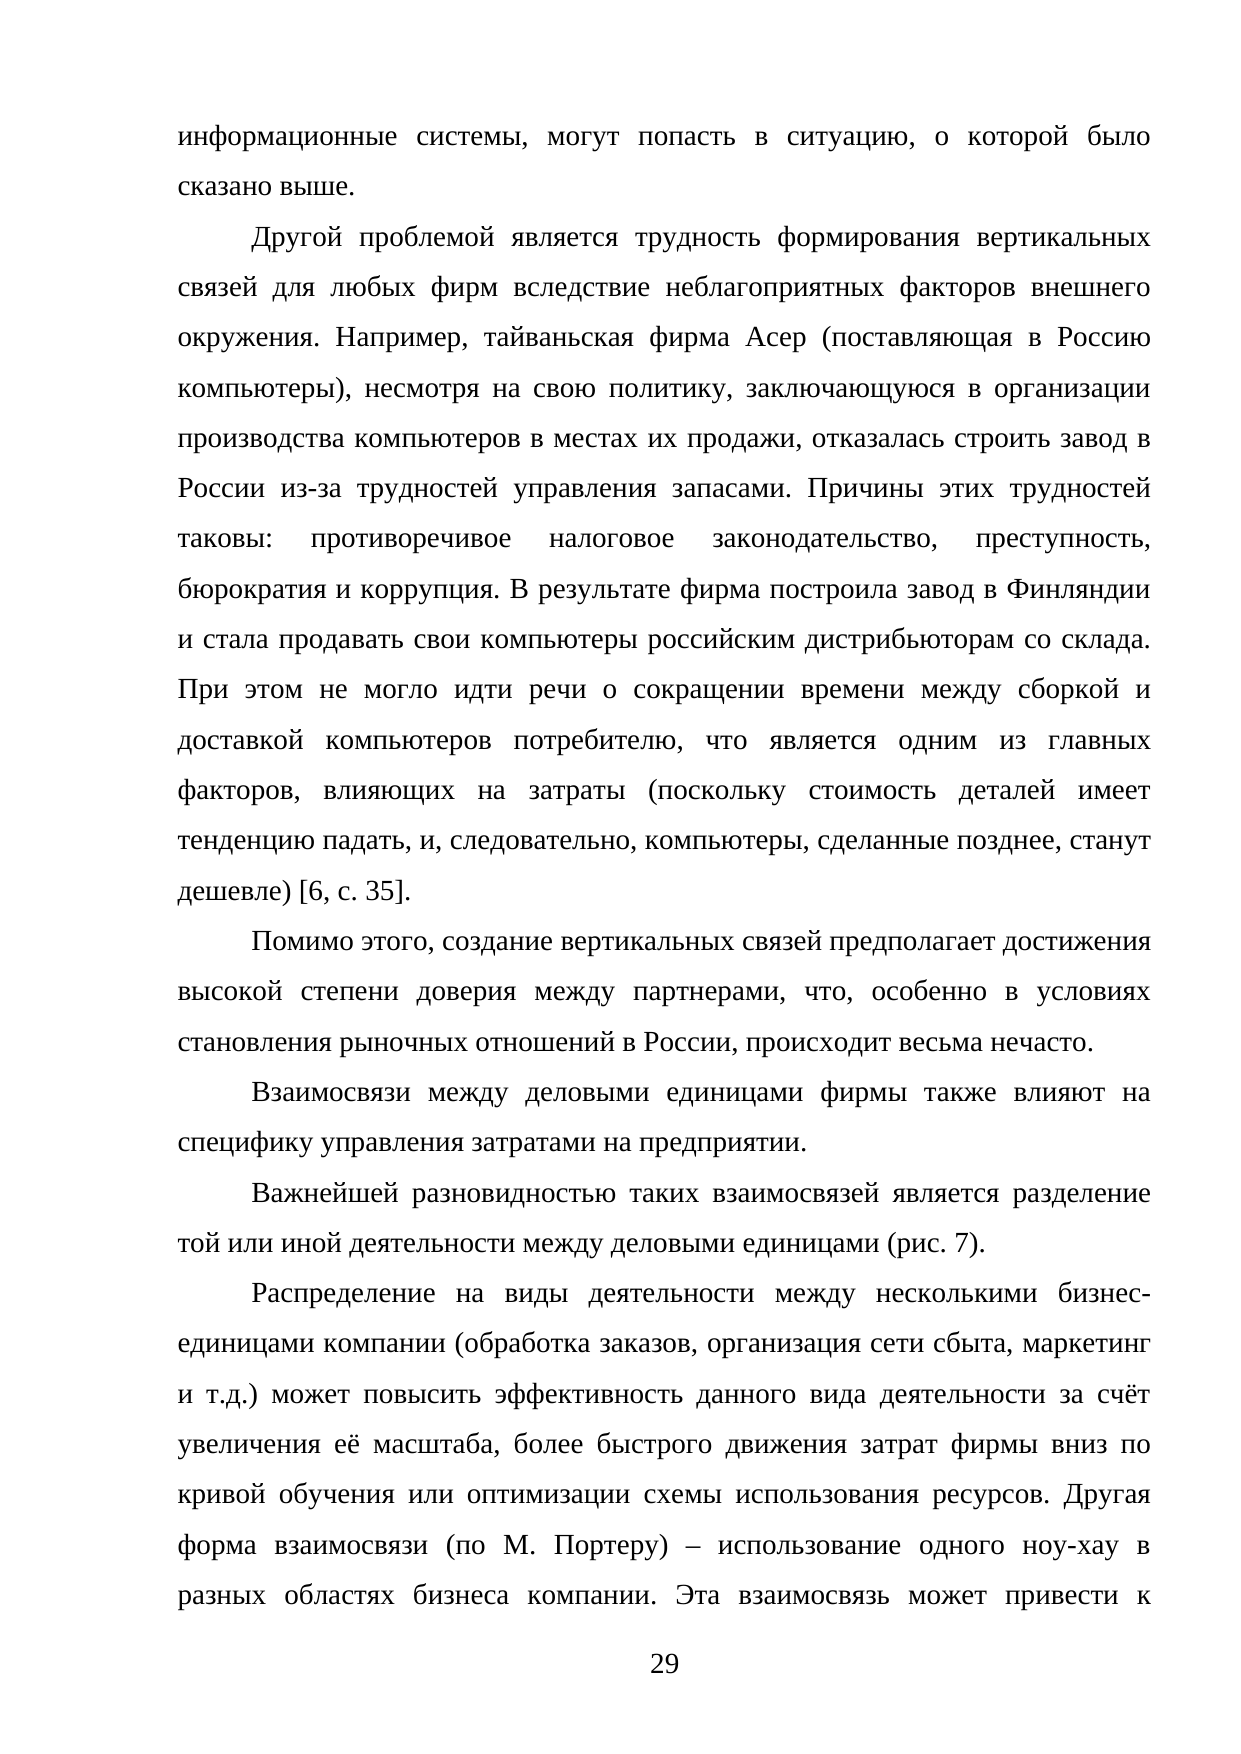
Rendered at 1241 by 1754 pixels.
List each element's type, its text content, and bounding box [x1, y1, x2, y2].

text Помимо этого, создание вертикальных связей предполагает достижения высокой степени доверия между партнерами, что, особенно в условиях становления рыночных отношений в России, происходит весьма нечасто. [177, 923, 1152, 1057]
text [177, 118, 1152, 202]
text Другой проблемой является трудность формирования вертикальных связей для любых фирм вследствие неблагоприятных факторов внешнего окружения. Например, тайваньская фирма Асер (поставляющая в Россию компьютеры), несмотря на свою политику, заключающуюся в организации производства компьютеров в местах их продажи, отказалась строить завод в России из-за трудностей управления запасами. Причины этих трудностей таковы: противоречивое налоговое законодательство, преступность, бюрократия и коррупция. В результате фирма построила завод в Финляндии и стала продавать свои компьютеры российским дистрибьюторам со склада. При этом не могло идти речи о сокращении времени между сборкой и доставкой компьютеров потребителю, что является одним из главных факторов, влияющих на затраты (поскольку стоимость деталей имеет тенденцию падать, и, следовательно, компьютеры, сделанные позднее, станут дешевле) [6, с. 35]. [177, 219, 1152, 906]
text Взаимосвязи между деловыми единицами фирмы также влияют на специфику управления затратами на предприятии. [177, 1074, 1152, 1158]
text Важнейшей разновидностью таких взаимосвязей является разделение той или иной деятельности между деловыми единицами (рис. 7). [177, 1175, 1152, 1258]
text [177, 1275, 1152, 1611]
